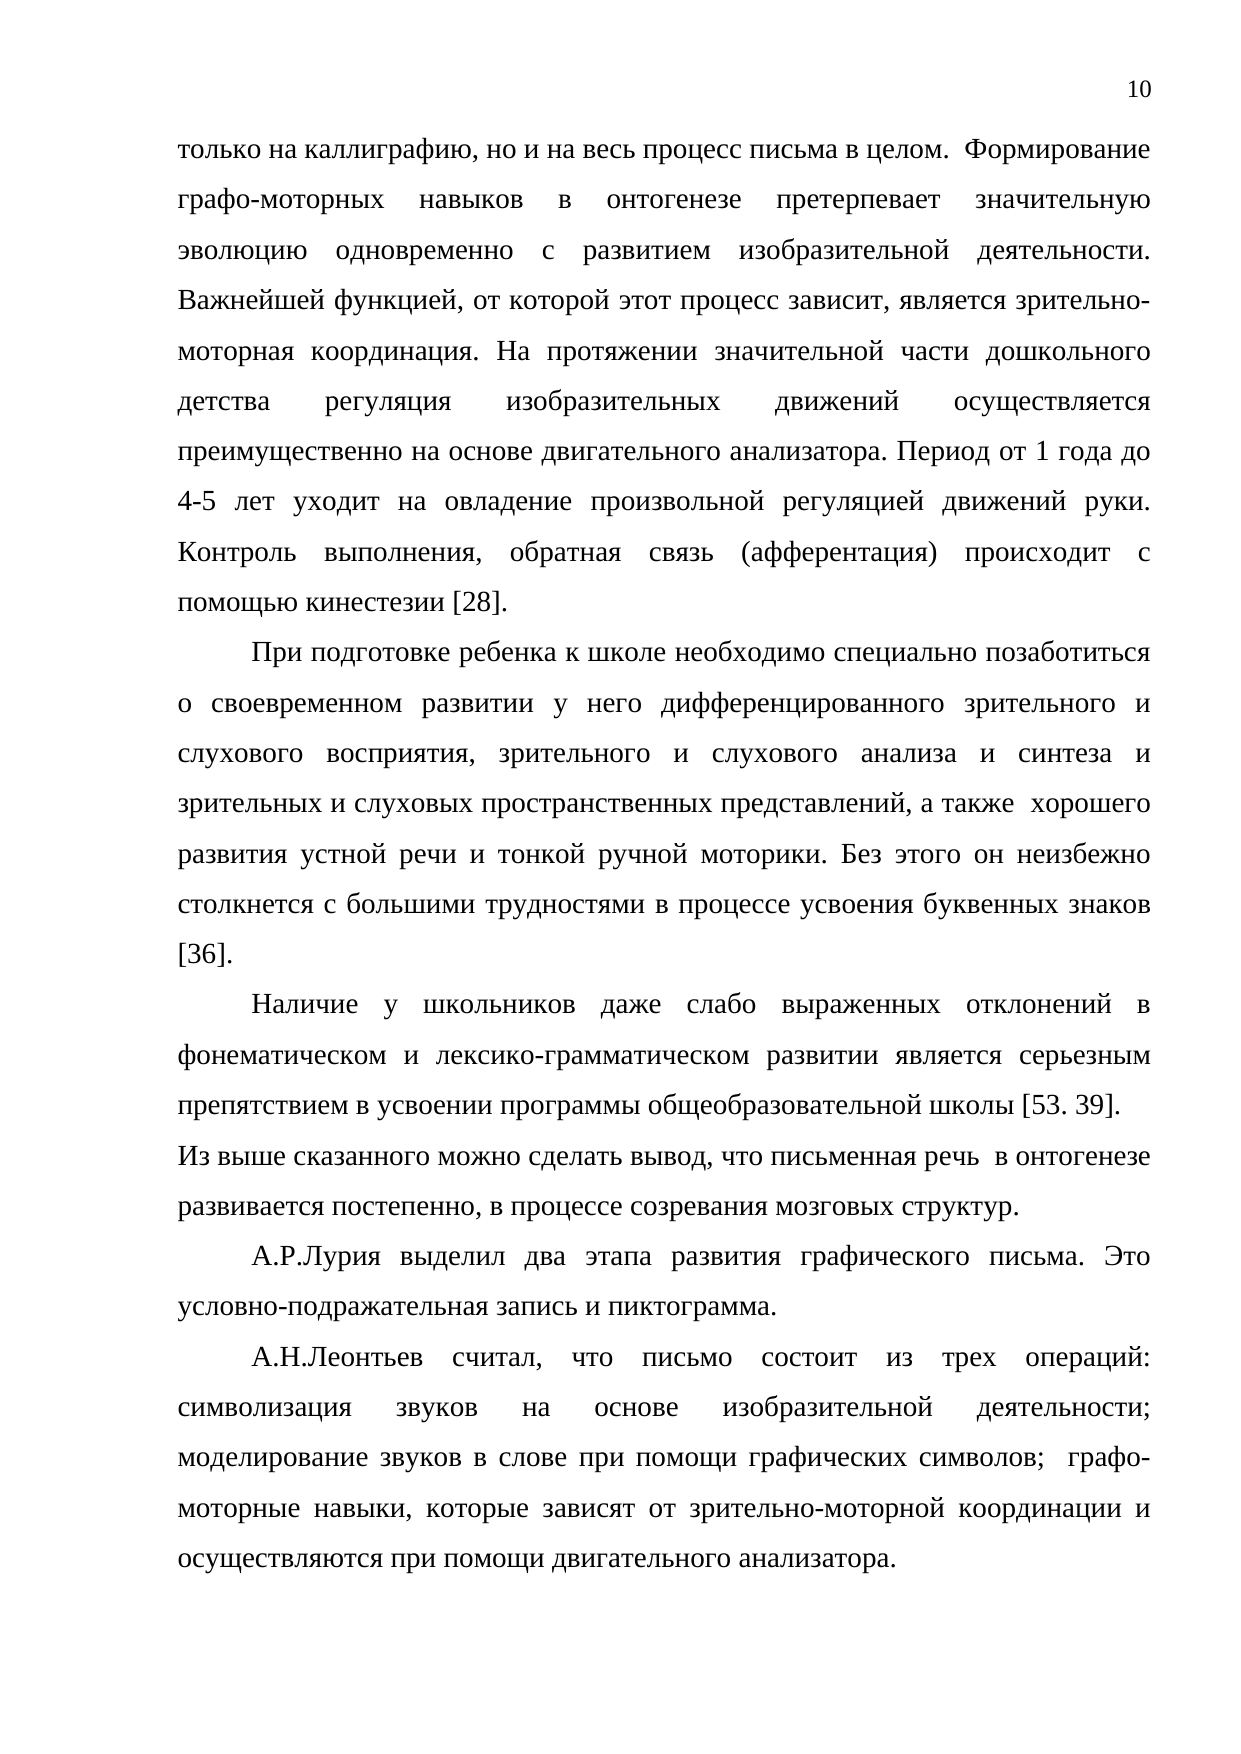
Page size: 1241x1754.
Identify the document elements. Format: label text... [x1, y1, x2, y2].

text Наличие у школьников даже слабо выраженных отклонений в фонематическом и лексико-грамматическом развитии является серьезным препятствием в усвоении программы общеобразовательной школы [53. 39]. [177, 987, 1152, 1121]
text А.Р.Лурия выделил два этапа развития графического письма. Это условно-подражательная запись и пиктограмма. [177, 1238, 1152, 1322]
text А.Н.Леонтьев считал, что письмо состоит из трех операций: символизация звуков на основе изобразительной деятельности; моделирование звуков в слове при помощи графических символов; графо-моторные навыки, которые зависят от зрительно-моторной координации и осуществляются при помощи двигательного анализатора. [177, 1339, 1152, 1574]
text Из выше сказанного можно сделать вывод, что письменная речь в онтогенезе развивается постепенно, в процессе созревания мозговых структур. [177, 1138, 1152, 1221]
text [177, 131, 1152, 618]
text При подготовке ребенка к школе необходимо специально позаботиться о своевременном развитии у него дифференцированного зрительного и слухового восприятия, зрительного и слухового анализа и синтеза и зрительных и слуховых пространственных представлений, а также хорошего развития устной речи и тонкой ручной моторики. Без этого он неизбежно столкнется с большими трудностями в процессе усвоения буквенных знаков [36]. [177, 634, 1152, 970]
